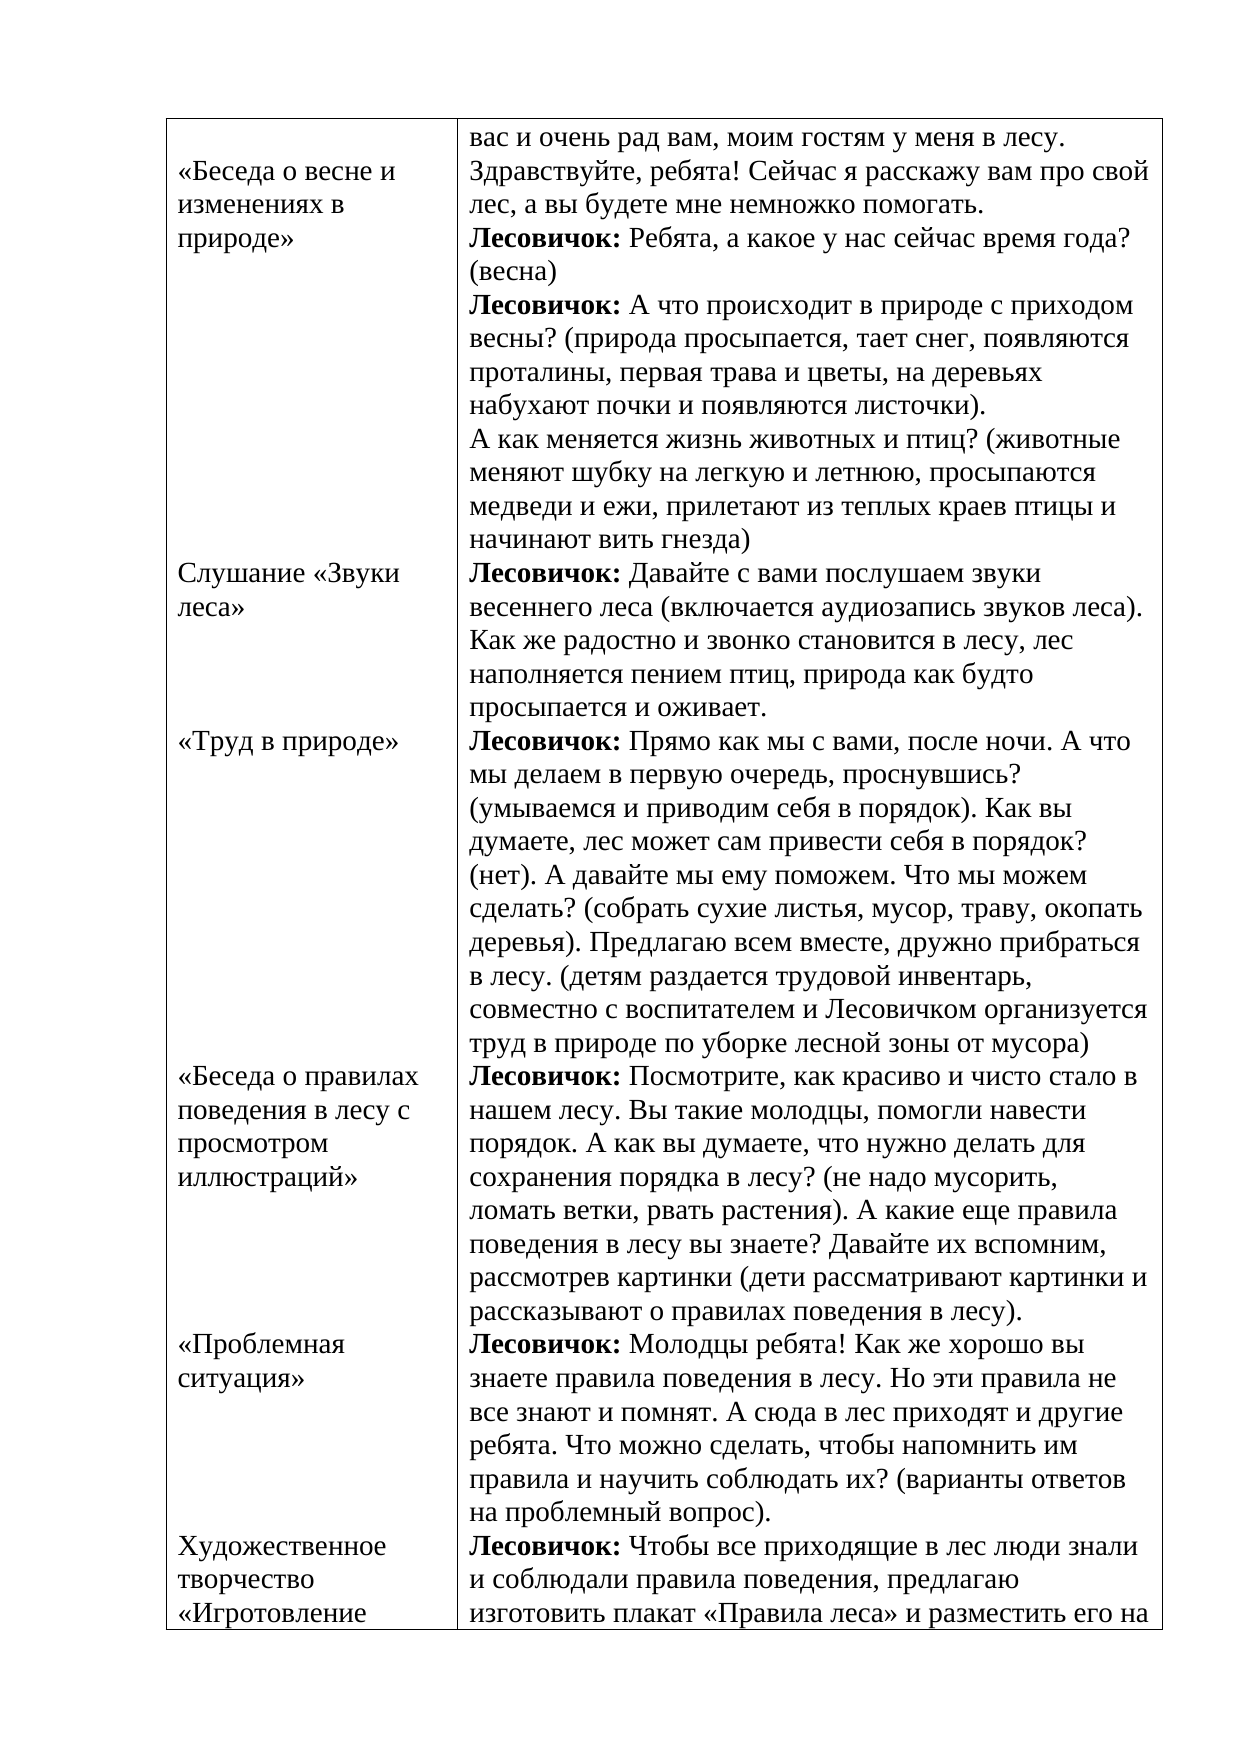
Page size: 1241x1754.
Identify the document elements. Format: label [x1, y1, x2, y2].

table_cell [458, 119, 1162, 1628]
table_cell [167, 119, 457, 1628]
